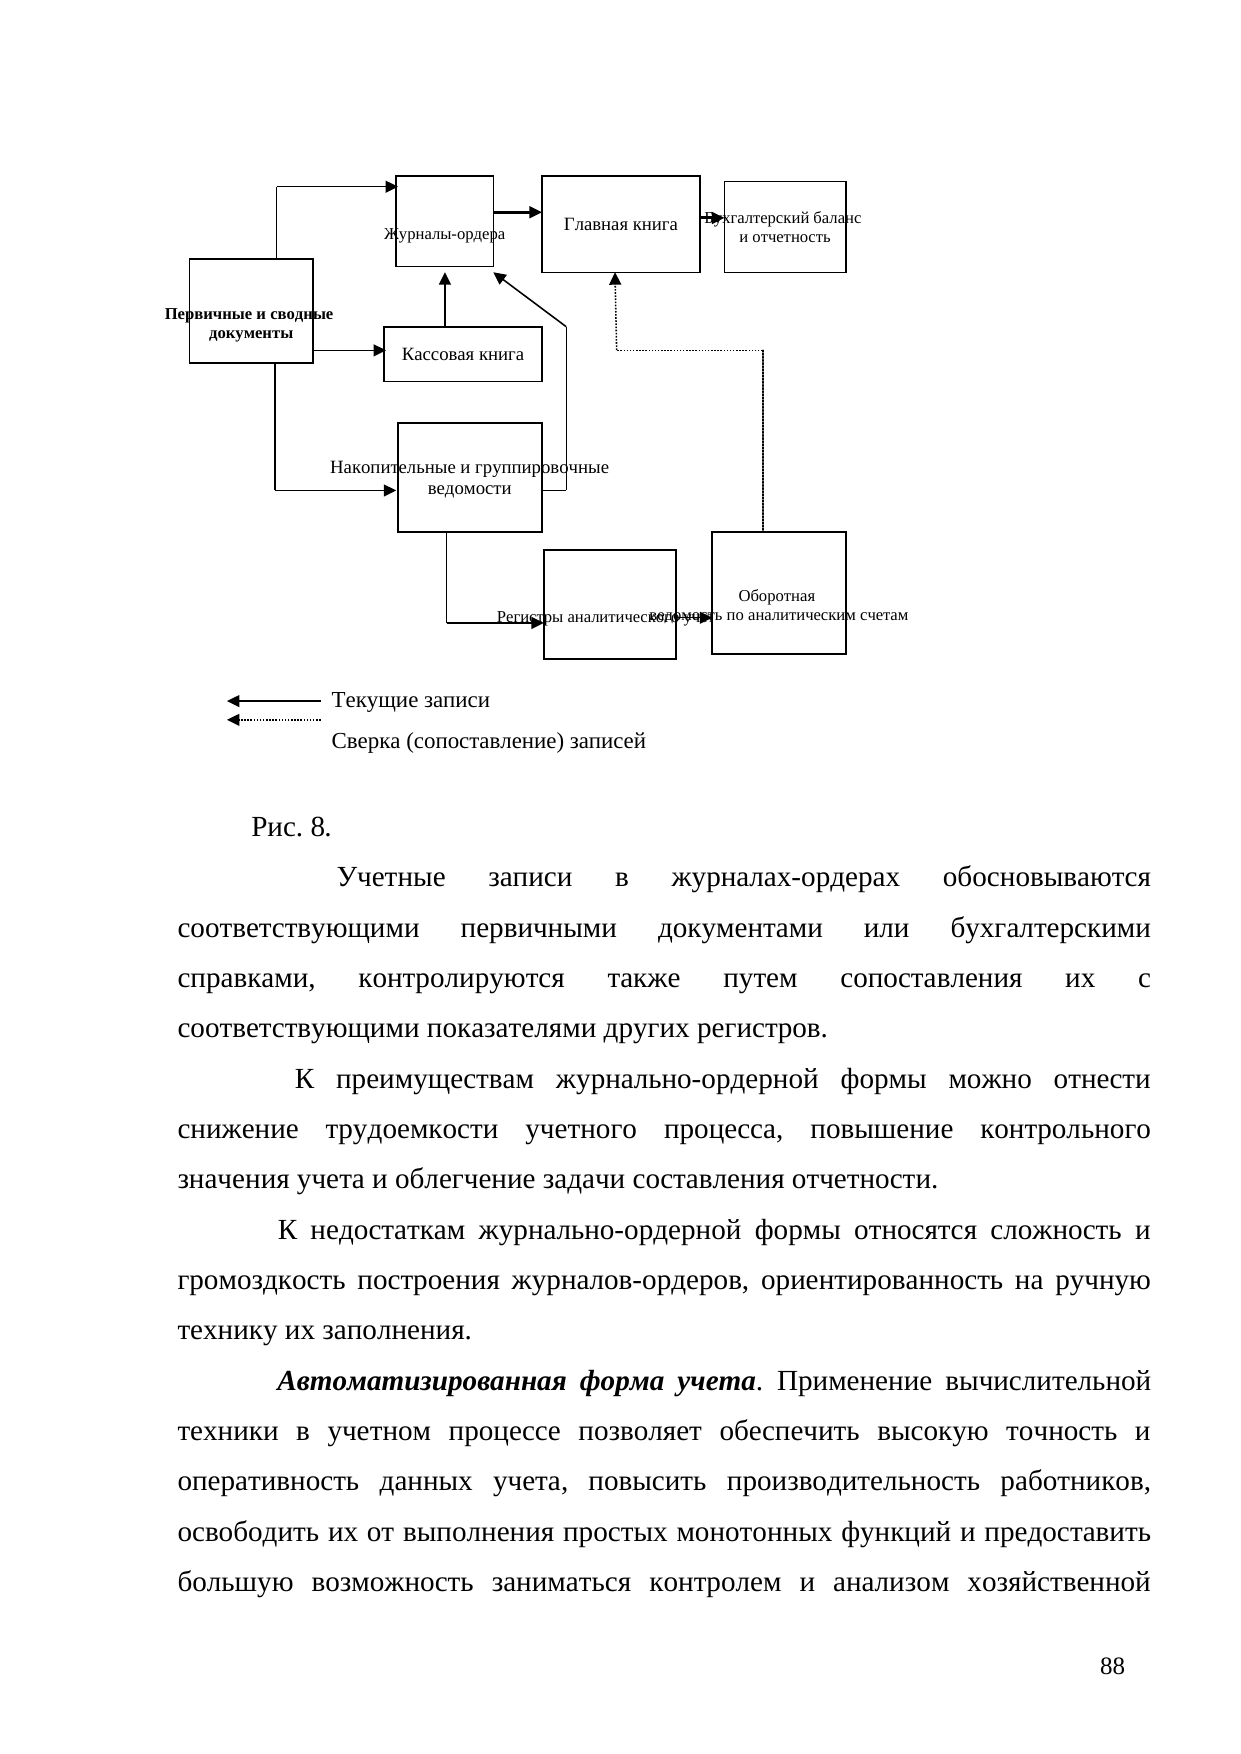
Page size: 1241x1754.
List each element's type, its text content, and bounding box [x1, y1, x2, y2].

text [177, 1363, 1152, 1597]
text К преимуществам журнально-ордерной формы можно отнести снижение трудоемкости учетного процесса, повышение контрольного значения учета и облегчение задачи составления отчетности. [177, 1061, 1152, 1195]
text К недостаткам журнально-ордерной формы относятся сложность и громоздкость построения журналов-ордеров, ориентированность на ручную технику их заполнения. [177, 1212, 1152, 1346]
subtitle Текущие записи [177, 686, 1152, 712]
subtitle Сверка (сопоставление) записей [177, 727, 1152, 753]
text Учетные записи в журналах-ордерах обосновываются соответствующими первичными документами или бухгалтерскими справками, контролируются также путем сопоставления их с соответствующими показателями других регистров. [177, 859, 1152, 1044]
text Рис. 8. [177, 809, 1152, 843]
